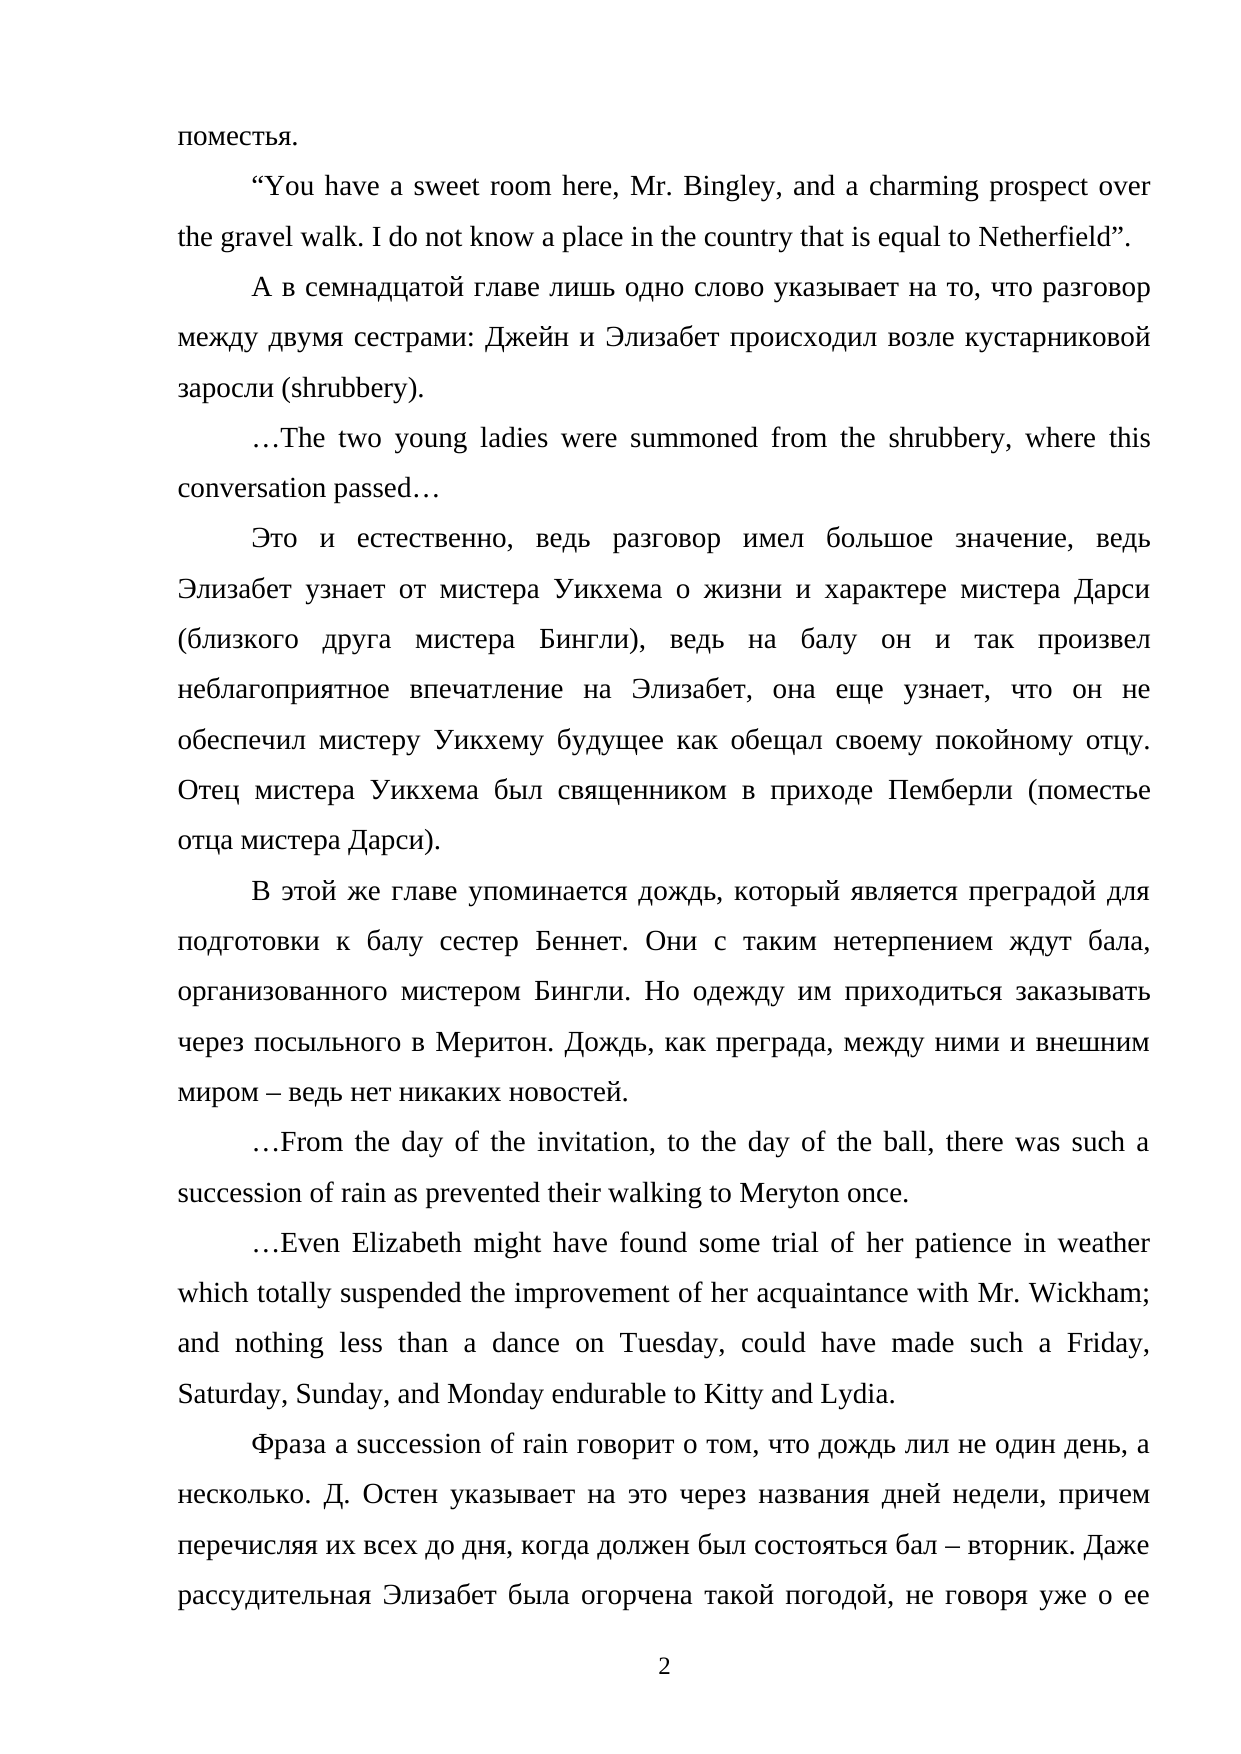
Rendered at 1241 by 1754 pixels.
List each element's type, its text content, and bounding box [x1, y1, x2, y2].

text …The two young ladies were summoned from the shrubbery, where this conversation passed… [177, 420, 1152, 504]
text “You have a sweet room here, Mr. Bingley, and a charming prospect over the gravel walk. I do not know a place in the country that is equal to Netherfield”. [177, 168, 1152, 252]
text А в семнадцатой главе лишь одно слово указывает на то, что разговор между двумя сестрами: Джейн и Элизабет происходил возле кустарниковой заросли (shrubbery). [177, 269, 1152, 403]
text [177, 1426, 1152, 1611]
text В этой же главе упоминается дождь, который является преградой для подготовки к балу сестер Беннет. Они с таким нетерпением ждут бала, организованного мистером Бингли. Но одежду им приходиться заказывать через посыльного в Меритон. Дождь, как преграда, между ними и внешним миром – ведь нет никаких новостей. [177, 873, 1152, 1108]
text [177, 118, 1152, 152]
text Это и естественно, ведь разговор имел большое значение, ведь Элизабет узнает от мистера Уикхема о жизни и характере мистера Дарси (близкого друга мистера Бингли), ведь на балу он и так произвел неблагоприятное впечатление на Элизабет, она еще узнает, что он не обеспечил мистеру Уикхему будущее как обещал своему покойному отцу. Отец мистера Уикхема был священником в приходе Пемберли (поместье отца мистера Дарси). [177, 521, 1152, 856]
text …Even Elizabeth might have found some trial of her patience in weather which totally suspended the improvement of her acquaintance with Mr. Wickham; and nothing less than a dance on Tuesday, could have made such a Friday, Saturday, Sunday, and Monday endurable to Kitty and Lydia. [177, 1225, 1152, 1409]
text …From the day of the invitation, to the day of the ball, there was such a succession of rain as prevented their walking to Meryton once. [177, 1124, 1152, 1208]
